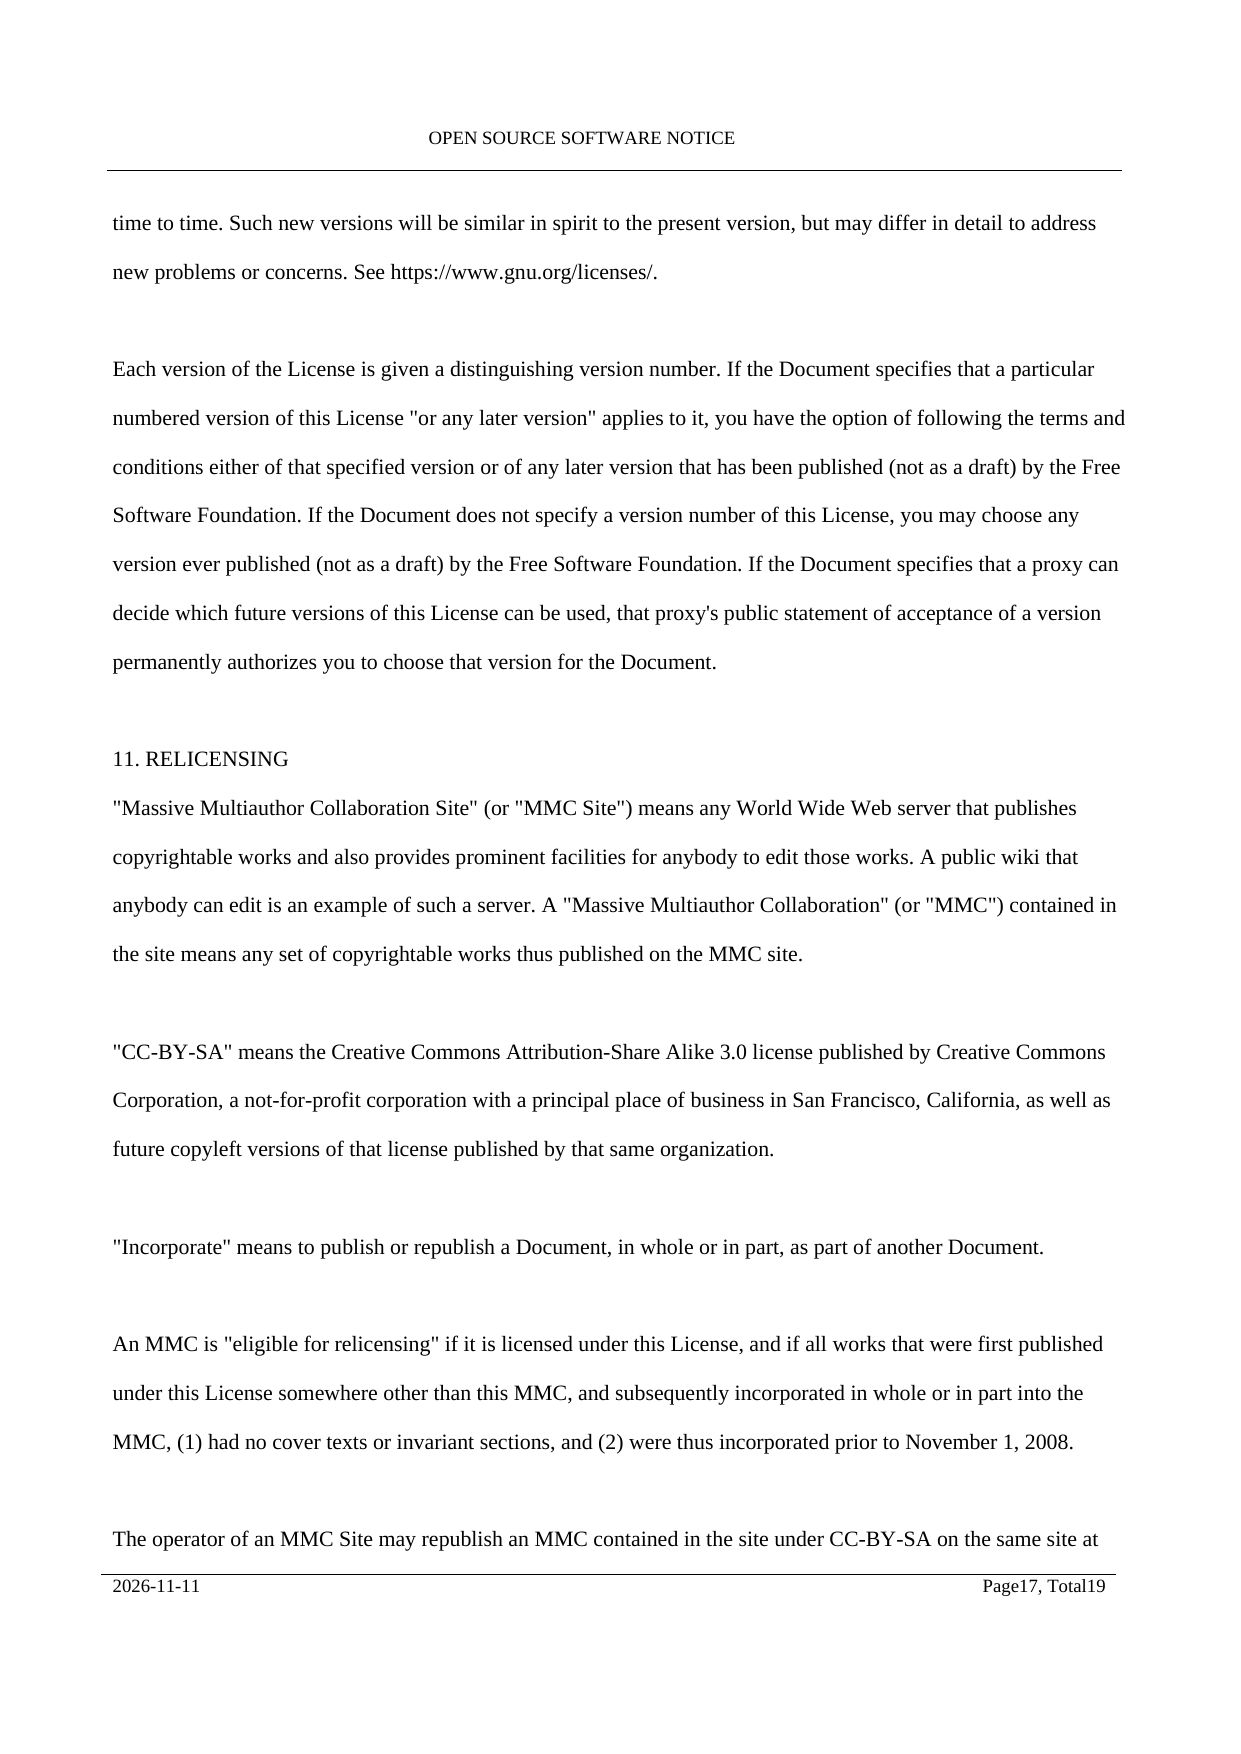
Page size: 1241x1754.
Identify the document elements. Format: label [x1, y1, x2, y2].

text [112, 206, 1128, 1555]
